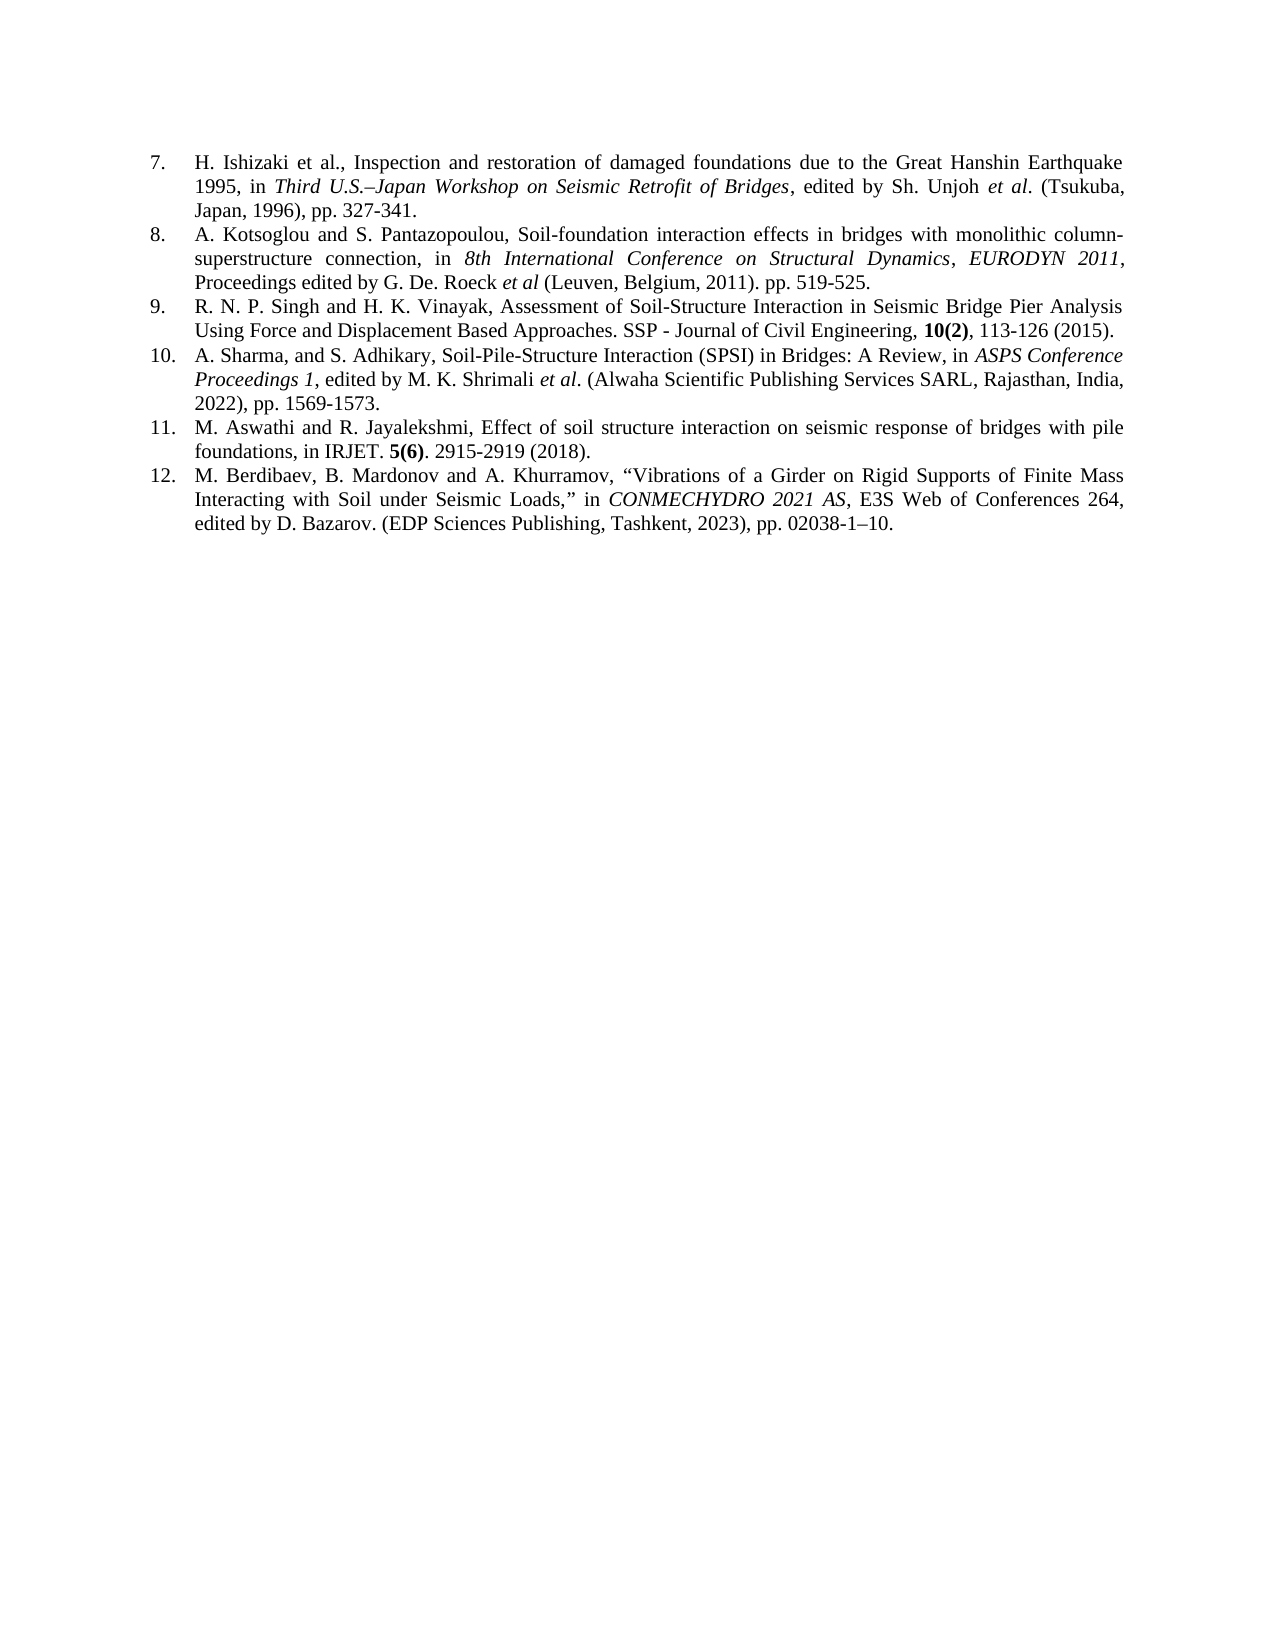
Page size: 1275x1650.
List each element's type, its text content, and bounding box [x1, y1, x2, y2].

text R. N. P. Singh and H. K. Vinayak, Assessment of Soil-Structure Interaction in Seismic Bridge Pier Analysis Using Force and Displacement Based Approaches. SSP - Journal of Civil Engineering, 10(2), 113-126 (2015). [150, 294, 1125, 342]
text A. Sharma, and S. Adhikary, Soil-Pile-Structure Interaction (SPSI) in Bridges: A Review, in ASPS Conference Proceedings 1, edited by M. K. Shrimali et al. (Alwaha Scientific Publishing Services SARL, Rajasthan, India, 2022), pp. 1569-1573. [150, 342, 1125, 415]
text M. Berdibaev, B. Mardonov and A. Khurramov, “Vibrations of a Girder on Rigid Supports of Finite Mass Interacting with Soil under Seismic Loads,” in CONMECHYDRO 2021 AS, E3S Web of Conferences 264, edited by D. Bazarov. (EDP Sciences Publishing, Tashkent, 2023), pp. 02038-1–10. [150, 463, 1125, 535]
text H. Ishizaki et al., Inspection and restoration of damaged foundations due to the Great Hanshin Earthquake 1995, in Third U.S.–Japan Workshop on Seismic Retrofit of Bridges, edited by Sh. Unjoh et al. (Tsukuba, Japan, 1996), pp. 327-341. [150, 150, 1125, 222]
text A. Kotsoglou and S. Pantazopoulou, Soil-foundation interaction effects in bridges with monolithic column-superstructure connection, in 8th International Conference on Structural Dynamics, EURODYN 2011, Proceedings edited by G. De. Roeck et al (Leuven, Belgium, 2011). pp. 519-525. [150, 222, 1125, 294]
text M. Aswathi and R. Jayalekshmi, Effect of soil structure interaction on seismic response of bridges with pile foundations, in IRJET. 5(6). 2915-2919 (2018). [150, 415, 1125, 463]
